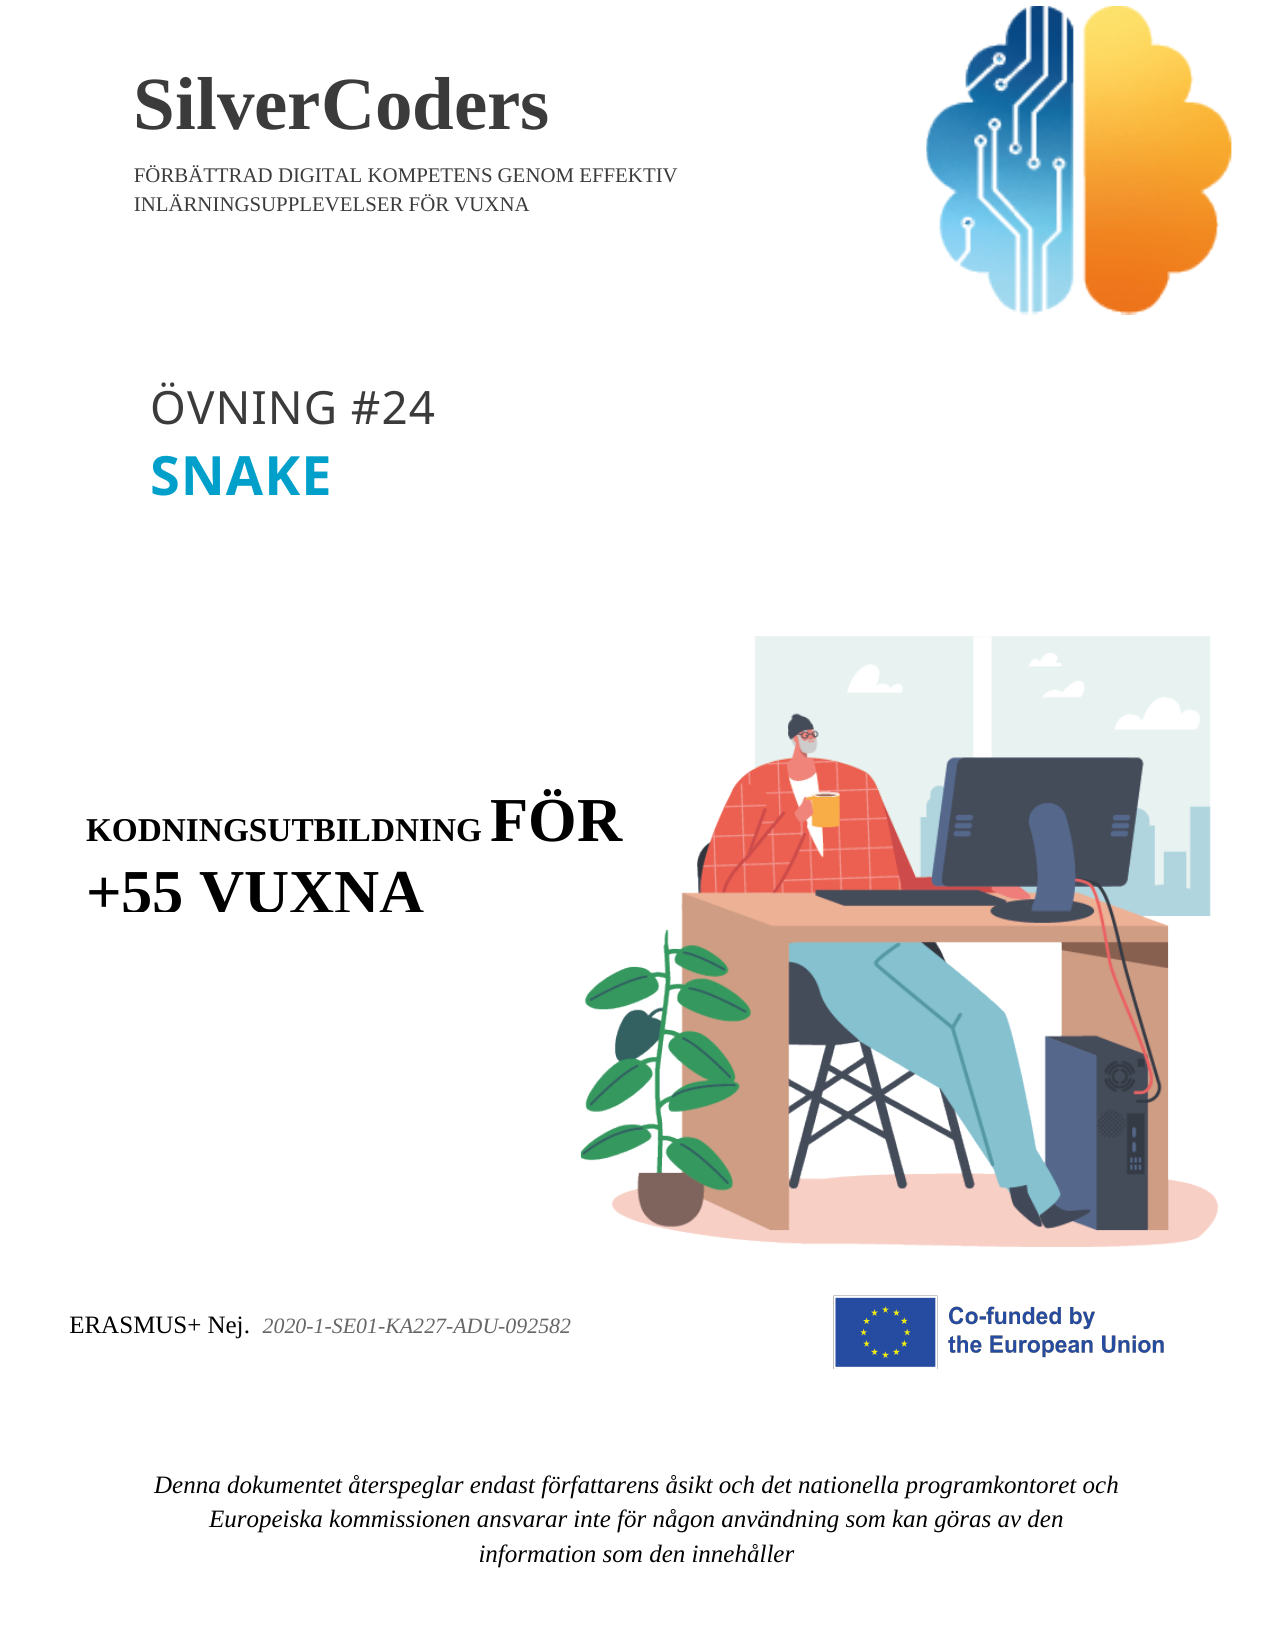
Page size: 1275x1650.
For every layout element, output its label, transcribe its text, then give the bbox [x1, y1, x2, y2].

picture [831, 1290, 1186, 1375]
picture [580, 636, 1219, 1247]
picture [593, 803, 606, 820]
picture [926, 6, 1232, 315]
subtitle Övning #24 Snake [150, 375, 1125, 511]
